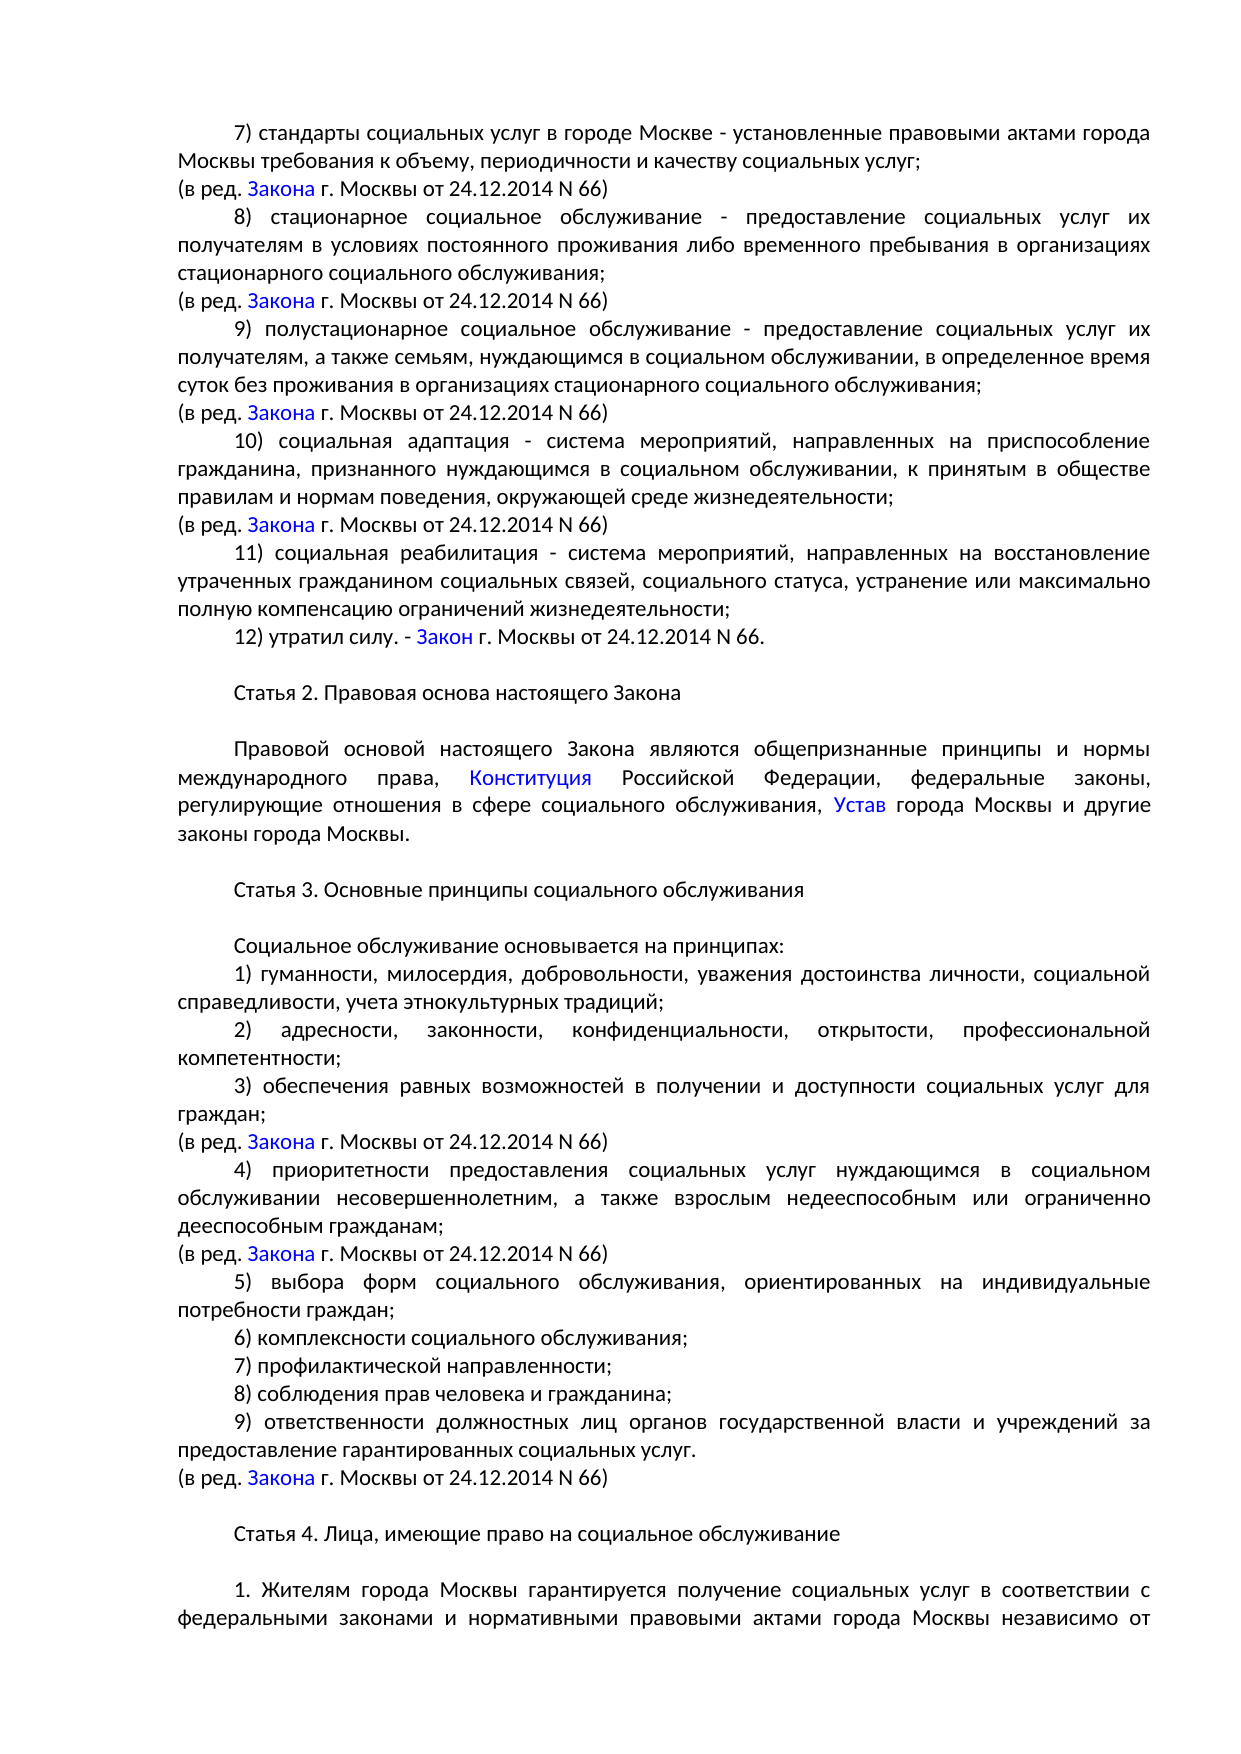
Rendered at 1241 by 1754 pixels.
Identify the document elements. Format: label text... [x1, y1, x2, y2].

text 3) обеспечения равных возможностей в получении и доступности социальных услуг для граждан; [177, 1071, 1152, 1127]
text (в ред. Закона г. Москвы от 24.12.2014 N 66) [177, 174, 1152, 202]
text 2) адресности, законности, конфиденциальности, открытости, профессиональной компетентности; [177, 1015, 1152, 1071]
text 7) профилактической направленности; [177, 1351, 1152, 1379]
text 10) социальная адаптация - система мероприятий, направленных на приспособление гражданина, признанного нуждающимся в социальном обслуживании, к принятым в обществе правилам и нормам поведения, окружающей среде жизнедеятельности; [177, 426, 1152, 510]
text 4) приоритетности предоставления социальных услуг нуждающимся в социальном обслуживании несовершеннолетним, а также взрослым недееспособным или ограниченно дееспособным гражданам; [177, 1155, 1152, 1239]
text 8) соблюдения прав человека и гражданина; [177, 1379, 1152, 1407]
text 8) стационарное социальное обслуживание - предоставление социальных услуг их получателям в условиях постоянного проживания либо временного пребывания в организациях стационарного социального обслуживания; [177, 202, 1152, 286]
text 7) стандарты социальных услуг в городе Москве - установленные правовыми актами города Москвы требования к объему, периодичности и качеству социальных услуг; [177, 118, 1152, 174]
text 9) полустационарное социальное обслуживание - предоставление социальных услуг их получателям, а также семьям, нуждающимся в социальном обслуживании, в определенное время суток без проживания в организациях стационарного социального обслуживания; [177, 314, 1152, 398]
text (в ред. Закона г. Москвы от 24.12.2014 N 66) [177, 1463, 1152, 1491]
text 12) утратил силу. - Закон г. Москвы от 24.12.2014 N 66. [177, 622, 1152, 651]
text 1) гуманности, милосердия, добровольности, уважения достоинства личности, социальной справедливости, учета этнокультурных традиций; [177, 959, 1152, 1015]
text (в ред. Закона г. Москвы от 24.12.2014 N 66) [177, 510, 1152, 538]
text Статья 4. Лица, имеющие право на социальное обслуживание [177, 1519, 1152, 1547]
text (в ред. Закона г. Москвы от 24.12.2014 N 66) [177, 286, 1152, 314]
text 6) комплексности социального обслуживания; [177, 1323, 1152, 1351]
text Правовой основой настоящего Закона являются общепризнанные принципы и нормы международного права, Конституция Российской Федерации, федеральные законы, регулирующие отношения в сфере социального обслуживания, Устав города Москвы и другие законы города Москвы. [177, 734, 1152, 847]
text 11) социальная реабилитация - система мероприятий, направленных на восстановление утраченных гражданином социальных связей, социального статуса, устранение или максимально полную компенсацию ограничений жизнедеятельности; [177, 538, 1152, 622]
text 5) выбора форм социального обслуживания, ориентированных на индивидуальные потребности граждан; [177, 1267, 1152, 1323]
text Статья 3. Основные принципы социального обслуживания [177, 875, 1152, 903]
text Социальное обслуживание основывается на принципах: [177, 931, 1152, 959]
text (в ред. Закона г. Москвы от 24.12.2014 N 66) [177, 1127, 1152, 1155]
text (в ред. Закона г. Москвы от 24.12.2014 N 66) [177, 398, 1152, 426]
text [177, 1575, 1152, 1631]
text Статья 2. Правовая основа настоящего Закона [177, 678, 1152, 707]
text 9) ответственности должностных лиц органов государственной власти и учреждений за предоставление гарантированных социальных услуг. [177, 1407, 1152, 1463]
text (в ред. Закона г. Москвы от 24.12.2014 N 66) [177, 1239, 1152, 1267]
